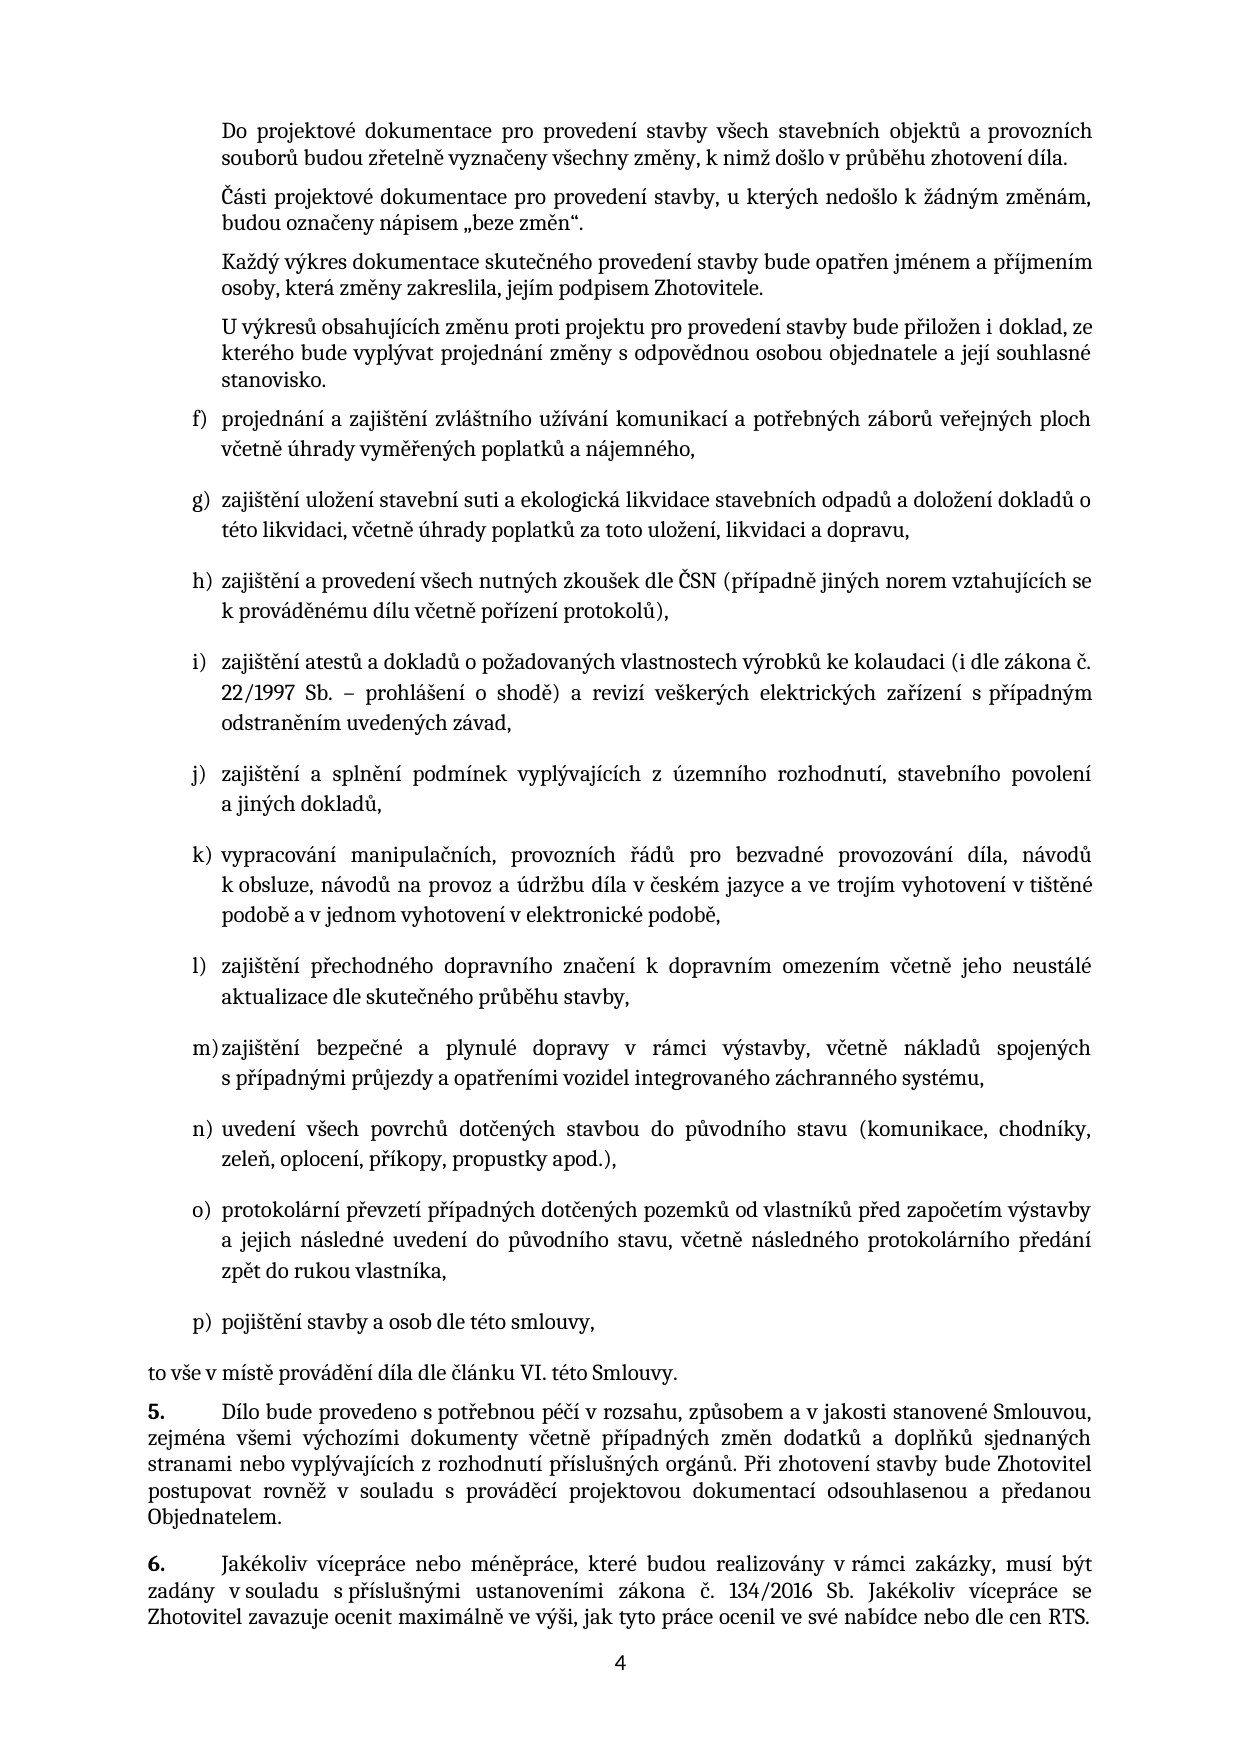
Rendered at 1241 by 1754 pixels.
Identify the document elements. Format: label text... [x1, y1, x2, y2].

subtitle zajištění bezpečné a plynulé dopravy v rámci výstavby, včetně nákladů spojených s případnými průjezdy a opatřeními vozidel integrovaného záchranného systému, [192, 1034, 1093, 1091]
subtitle Části projektové dokumentace pro provedení stavby, u kterých nedošlo k žádným změnám, budou označeny nápisem „beze změn“. [221, 183, 1093, 236]
text to vše v místě provádění díla dle článku VI. této Smlouvy. [148, 1359, 1093, 1386]
subtitle Dílo bude provedeno s potřebnou péčí v rozsahu, způsobem a v jakosti stanovené Smlouvou, zejména všemi výchozími dokumenty včetně případných změn dodatků a doplňků sjednaných stranami nebo vyplývajících z rozhodnutí příslušných orgánů. Při zhotovení stavby bude Zhotovitel postupovat rovněž v souladu s prováděcí projektovou dokumentací odsouhlasenou a předanou Objednatelem. [148, 1398, 1093, 1530]
subtitle zajištění atestů a dokladů o požadovaných vlastnostech výrobků ke kolaudaci (i dle zákona č. 22/1997 Sb. – prohlášení o shodě) a revizí veškerých elektrických zařízení s případným odstraněním uvedených závad, [192, 649, 1093, 736]
subtitle vypracování manipulačních, provozních řádů pro bezvadné provozování díla, návodů k obsluze, návodů na provoz a údržbu díla v českém jazyce a ve trojím vyhotovení v tištěné podobě a v jednom vyhotovení v elektronické podobě, [192, 842, 1093, 929]
subtitle projednání a zajištění zvláštního užívání komunikací a potřebných záborů veřejných ploch včetně úhrady vyměřených poplatků a nájemného, [192, 405, 1093, 462]
subtitle pojištění stavby a osob dle této smlouvy, [192, 1308, 1093, 1335]
subtitle uvedení všech povrchů dotčených stavbou do původního stavu (komunikace, chodníky, zeleň, oplocení, příkopy, propustky apod.), [192, 1116, 1093, 1172]
subtitle zajištění a splnění podmínek vyplývajících z územního rozhodnutí, stavebního povolení a jiných dokladů, [192, 761, 1093, 817]
subtitle U výkresů obsahujících změnu proti projektu pro provedení stavby bude přiložen i doklad, ze kterého bude vyplývat projednání změny s odpovědnou osobou objednatele a její souhlasné stanovisko. [221, 314, 1093, 393]
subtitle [148, 1551, 1093, 1630]
subtitle zajištění přechodného dopravního značení k dopravním omezením včetně jeho neustálé aktualizace dle skutečného průběhu stavby, [192, 953, 1093, 1010]
subtitle zajištění uložení stavební suti a ekologická likvidace stavebních odpadů a doložení dokladů o této likvidaci, včetně úhrady poplatků za toto uložení, likvidaci a dopravu, [192, 487, 1093, 543]
subtitle Do projektové dokumentace pro provedení stavby všech stavebních objektů a provozních souborů budou zřetelně vyznačeny všechny změny, k nimž došlo v průběhu zhotovení díla. [221, 118, 1093, 171]
subtitle protokolární převzetí případných dotčených pozemků od vlastníků před započetím výstavby a jejich následné uvedení do původního stavu, včetně následného protokolárního předání zpět do rukou vlastníka, [192, 1197, 1093, 1284]
subtitle Každý výkres dokumentace skutečného provedení stavby bude opatřen jménem a příjmením osoby, která změny zakreslila, jejím podpisem Zhotovitele. [221, 249, 1093, 301]
subtitle zajištění a provedení všech nutných zkoušek dle ČSN (případně jiných norem vztahujících se k prováděnému dílu včetně pořízení protokolů), [192, 568, 1093, 624]
